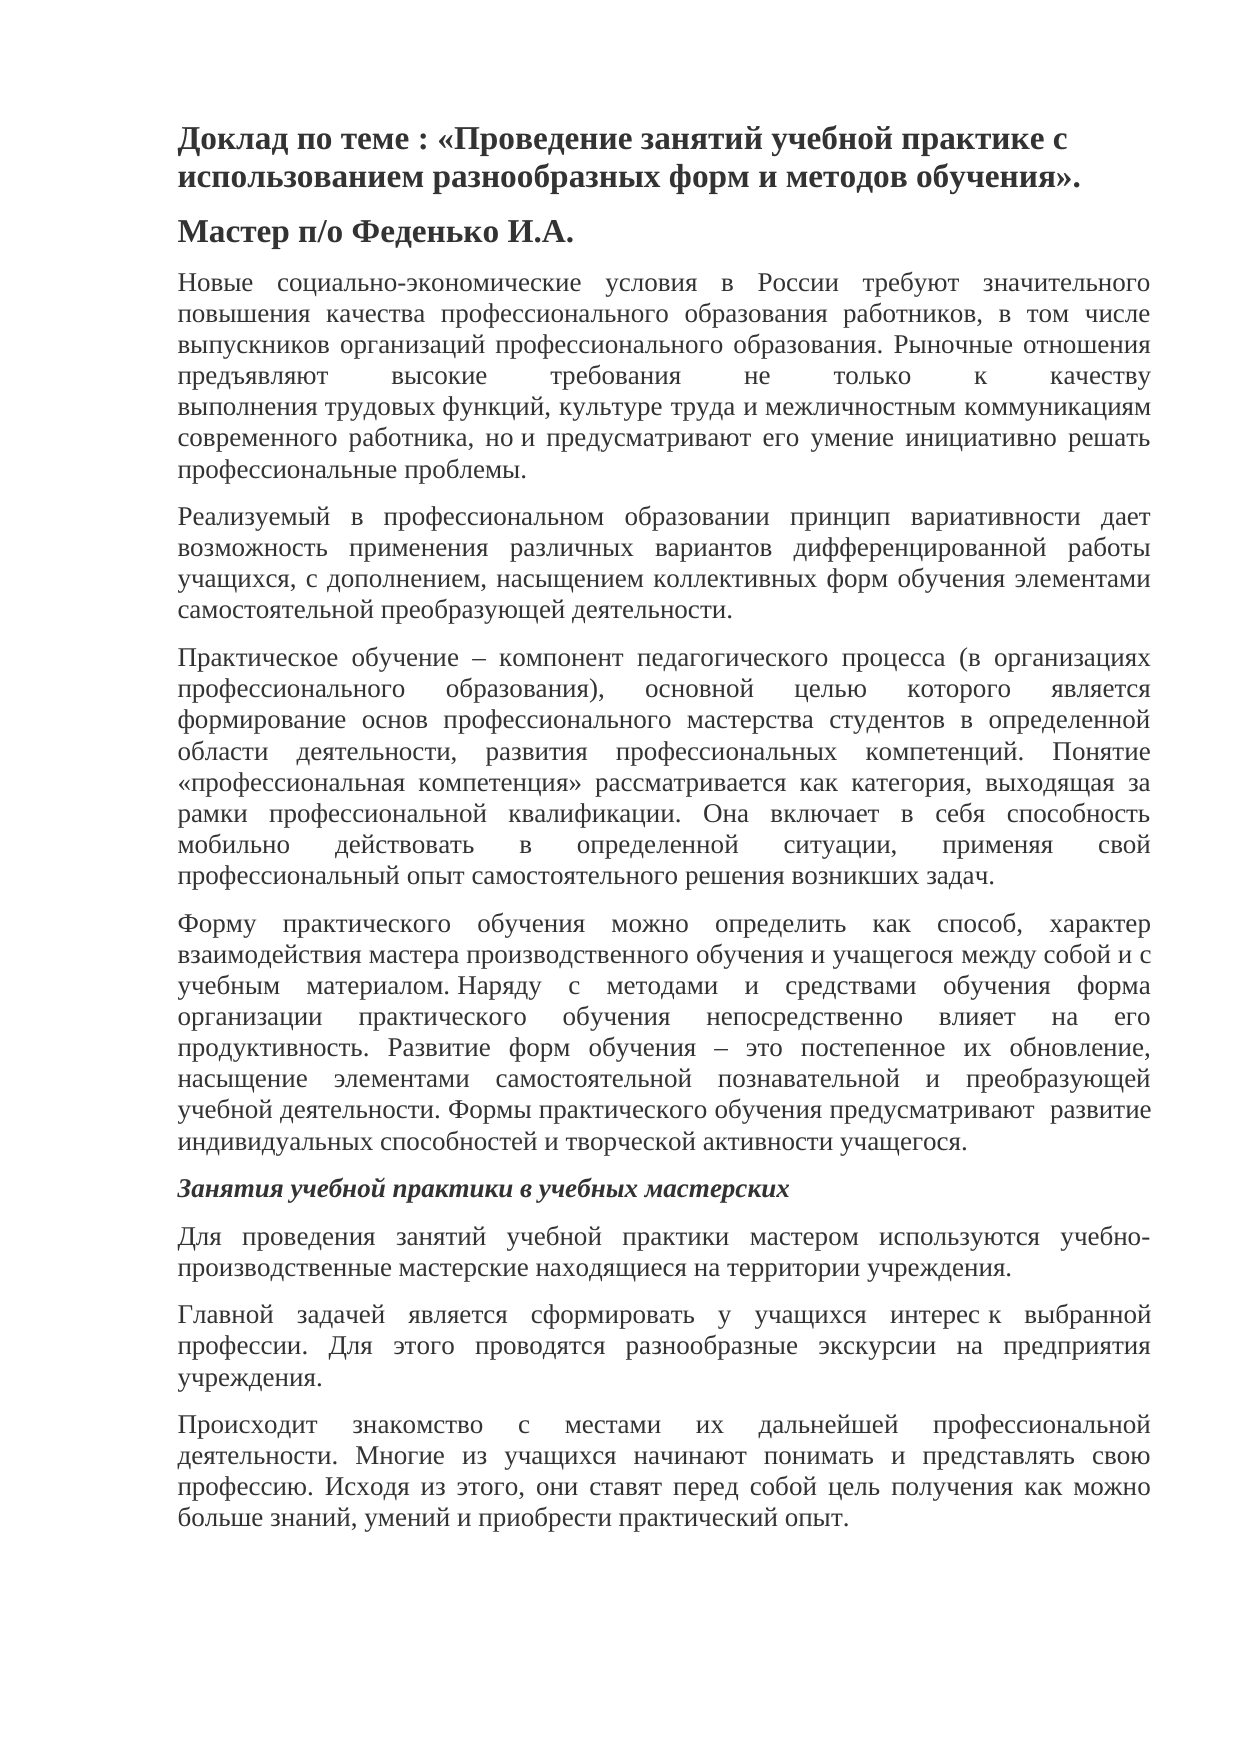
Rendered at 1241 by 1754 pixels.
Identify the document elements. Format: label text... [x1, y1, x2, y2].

text Реализуемый в профессиональном образовании принцип вариативности дает возможность применения различных вариантов дифференцированной работы учащихся, с дополнением, насыщением коллективных форм обучения элементами самостоятельной преобразующей деятельности. [177, 500, 1152, 625]
text Практическое обучение – компонент педагогического процесса (в организациях профессионального образования), основной целью которого является формирование основ профессионального мастерства студентов в определенной области деятельности, развития профессиональных компетенций. Понятие «профессиональная компетенция» рассматривается как категория, выходящая за рамки профессиональной квалификации. Она включает в себя способность мобильно действовать в определенной ситуации, применяя свой профессиональный опыт самостоятельного решения возникших задач. [177, 641, 1152, 890]
text Занятия учебной практики в учебных мастерских [177, 1172, 1152, 1203]
text Для проведения занятий учебной практики мастером используются учебно-производственные мастерские находящиеся на территории учреждения. [177, 1220, 1152, 1282]
text Новые социально-экономические условия в России требуют значительного повышения качества профессионального образования работников, в том числе выпускников организаций профессионального образования. Рыночные отношения предъявляют высокие требования не только к качеству выполнения трудовых функций, культуре труда и межличностным коммуникациям современного работника, но и предусматривают его умение инициативно решать профессиональные проблемы. [177, 266, 1152, 484]
text Форму практического обучения можно определить как способ, характер взаимодействия мастера производственного обучения и учащегося между собой и с учебным материалом. Наряду с методами и средствами обучения форма организации практического обучения непосредственно влияет на его продуктивность. Развитие форм обучения – это постепенное их обновление, насыщение элементами самостоятельной познавательной и преобразующей учебной деятельности. Формы практического обучения предусматривают развитие индивидуальных способностей и творческой активности учащегося. [177, 907, 1152, 1156]
text Мастер п/о Феденько И.А. [177, 211, 1152, 249]
text Доклад по теме : «Проведение занятий учебной практике с использованием разнообразных форм и методов обучения». [177, 118, 1152, 195]
text Главной задачей является сформировать у учащихся интерес к выбранной профессии. Для этого проводятся разнообразные экскурсии на предприятия учреждения. [177, 1298, 1152, 1392]
text Происходит знакомство с местами их дальнейшей профессиональной деятельности. Многие из учащихся начинают понимать и представлять свою профессию. Исходя из этого, они ставят перед собой цель получения как можно больше знаний, умений и приобрести практический опыт. [177, 1408, 1152, 1533]
